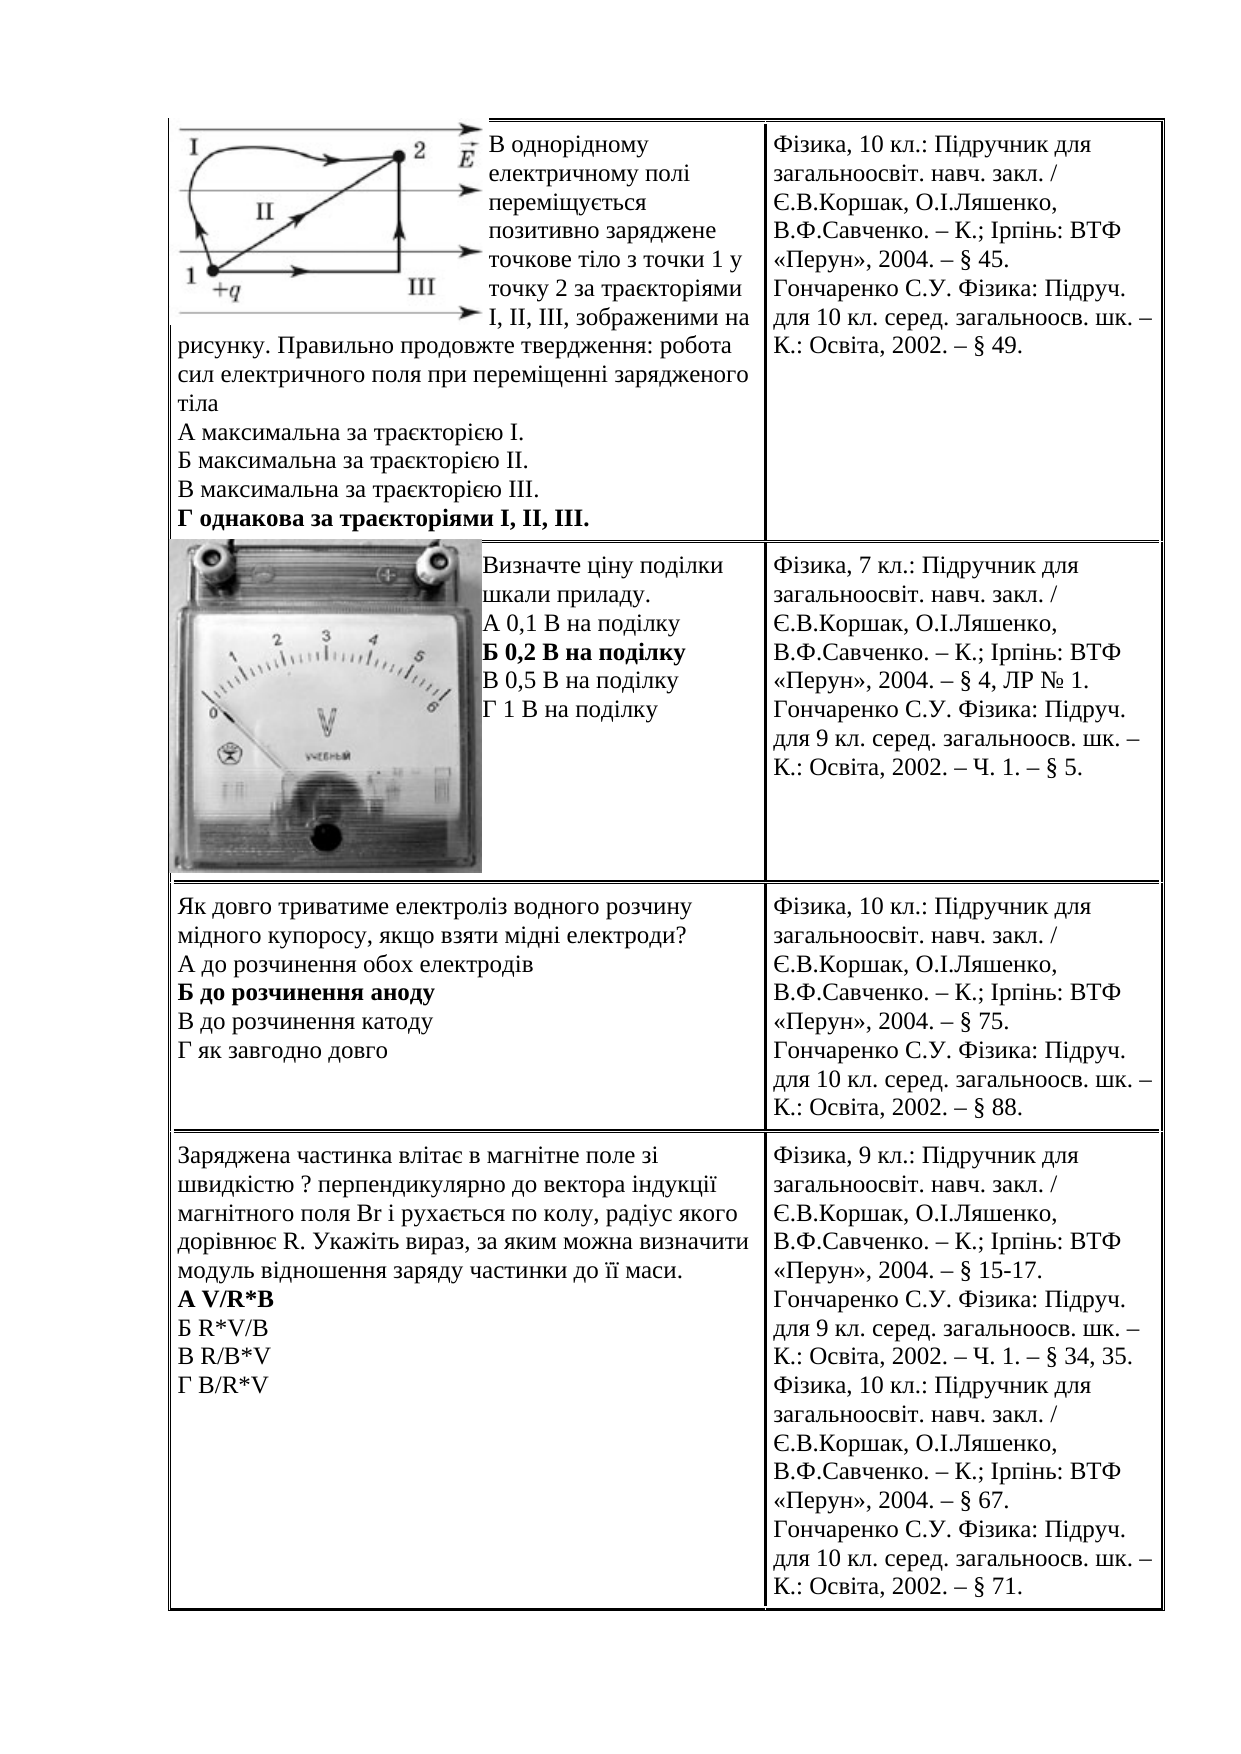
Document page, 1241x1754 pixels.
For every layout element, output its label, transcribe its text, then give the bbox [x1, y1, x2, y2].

picture [169, 118, 489, 325]
table_cell Фізика, 10 кл.: Підручник для загальноосвіт. навч. закл. / Є.В.Коршак, О.І.Ляшенко, В.Ф.Савченко. – К.; Ірпінь: ВТФ «Перун», 2004. – § 75. Гончаренко С.У. Фізика: Підруч. для 10 кл. серед. загальноосв. шк. – К.: Освіта, 2002. – § 88. [767, 880, 1162, 1129]
table_cell Визначте ціну поділки шкали приладу. А 0,1 В на поділку Б 0,2 В на поділку В 0,5 В на поділку Г 1 В на поділку [171, 543, 764, 880]
table_cell Заряджена частинка влітає в магнітне поле зі швидкістю ? перпендикулярно до вектора індукції магнітного поля Br і рухається по колу, радіус якого дорівнює R. Укажіть вираз, за яким можна визначити модуль відношення заряду частинки до її маси. А V/R*B Б R*V/B В R/B*V Г B/R*V [171, 1129, 765, 1608]
table_cell В однорідному електричному полі переміщується позитивно заряджене точкове тіло з точки 1 у точку 2 за траєкторіями І, ІІ, ІІІ, зображеними на рисунку. Правильно продовжте твердження: робота сил електричного поля при переміщенні зарядженого тіла А максимальна за траєкторією І. Б максимальна за траєкторією ІІ. В максимальна за траєкторією ІІІ. Г однакова за траєкторіями І, ІІ, ІІІ. [171, 122, 765, 539]
table_cell Фізика, 10 кл.: Підручник для загальноосвіт. навч. закл. / Є.В.Коршак, О.І.Ляшенко, В.Ф.Савченко. – К.; Ірпінь: ВТФ «Перун», 2004. – § 45. Гончаренко С.У. Фізика: Підруч. для 10 кл. серед. загальноосв. шк. – К.: Освіта, 2002. – § 49. [765, 122, 1161, 539]
table_cell Як довго триватиме електроліз водного розчину мідного купоросу, якщо взяти мідні електроди? А до розчинення обох електродів Б до розчинення аноду В до розчинення катоду Г як завгодно довго [171, 880, 764, 1129]
picture [169, 539, 482, 873]
table_cell Фізика, 9 кл.: Підручник для загальноосвіт. навч. закл. / Є.В.Коршак, О.І.Ляшенко, В.Ф.Савченко. – К.; Ірпінь: ВТФ «Перун», 2004. – § 15-17. Гончаренко С.У. Фізика: Підруч. для 9 кл. серед. загальноосв. шк. – К.: Освіта, 2002. – Ч. 1. – § 34, 35. Фізика, 10 кл.: Підручник для загальноосвіт. навч. закл. / Є.В.Коршак, О.І.Ляшенко, В.Ф.Савченко. – К.; Ірпінь: ВТФ «Перун», 2004. – § 67. Гончаренко С.У. Фізика: Підруч. для 10 кл. серед. загальноосв. шк. – К.: Освіта, 2002. – § 71. [765, 1129, 1162, 1608]
table_cell Фізика, 7 кл.: Підручник для загальноосвіт. навч. закл. / Є.В.Коршак, О.І.Ляшенко, В.Ф.Савченко. – К.; Ірпінь: ВТФ «Перун», 2004. – § 4, ЛР № 1. Гончаренко С.У. Фізика: Підруч. для 9 кл. серед. загальноосв. шк. – К.: Освіта, 2002. – Ч. 1. – § 5. [767, 540, 1162, 880]
